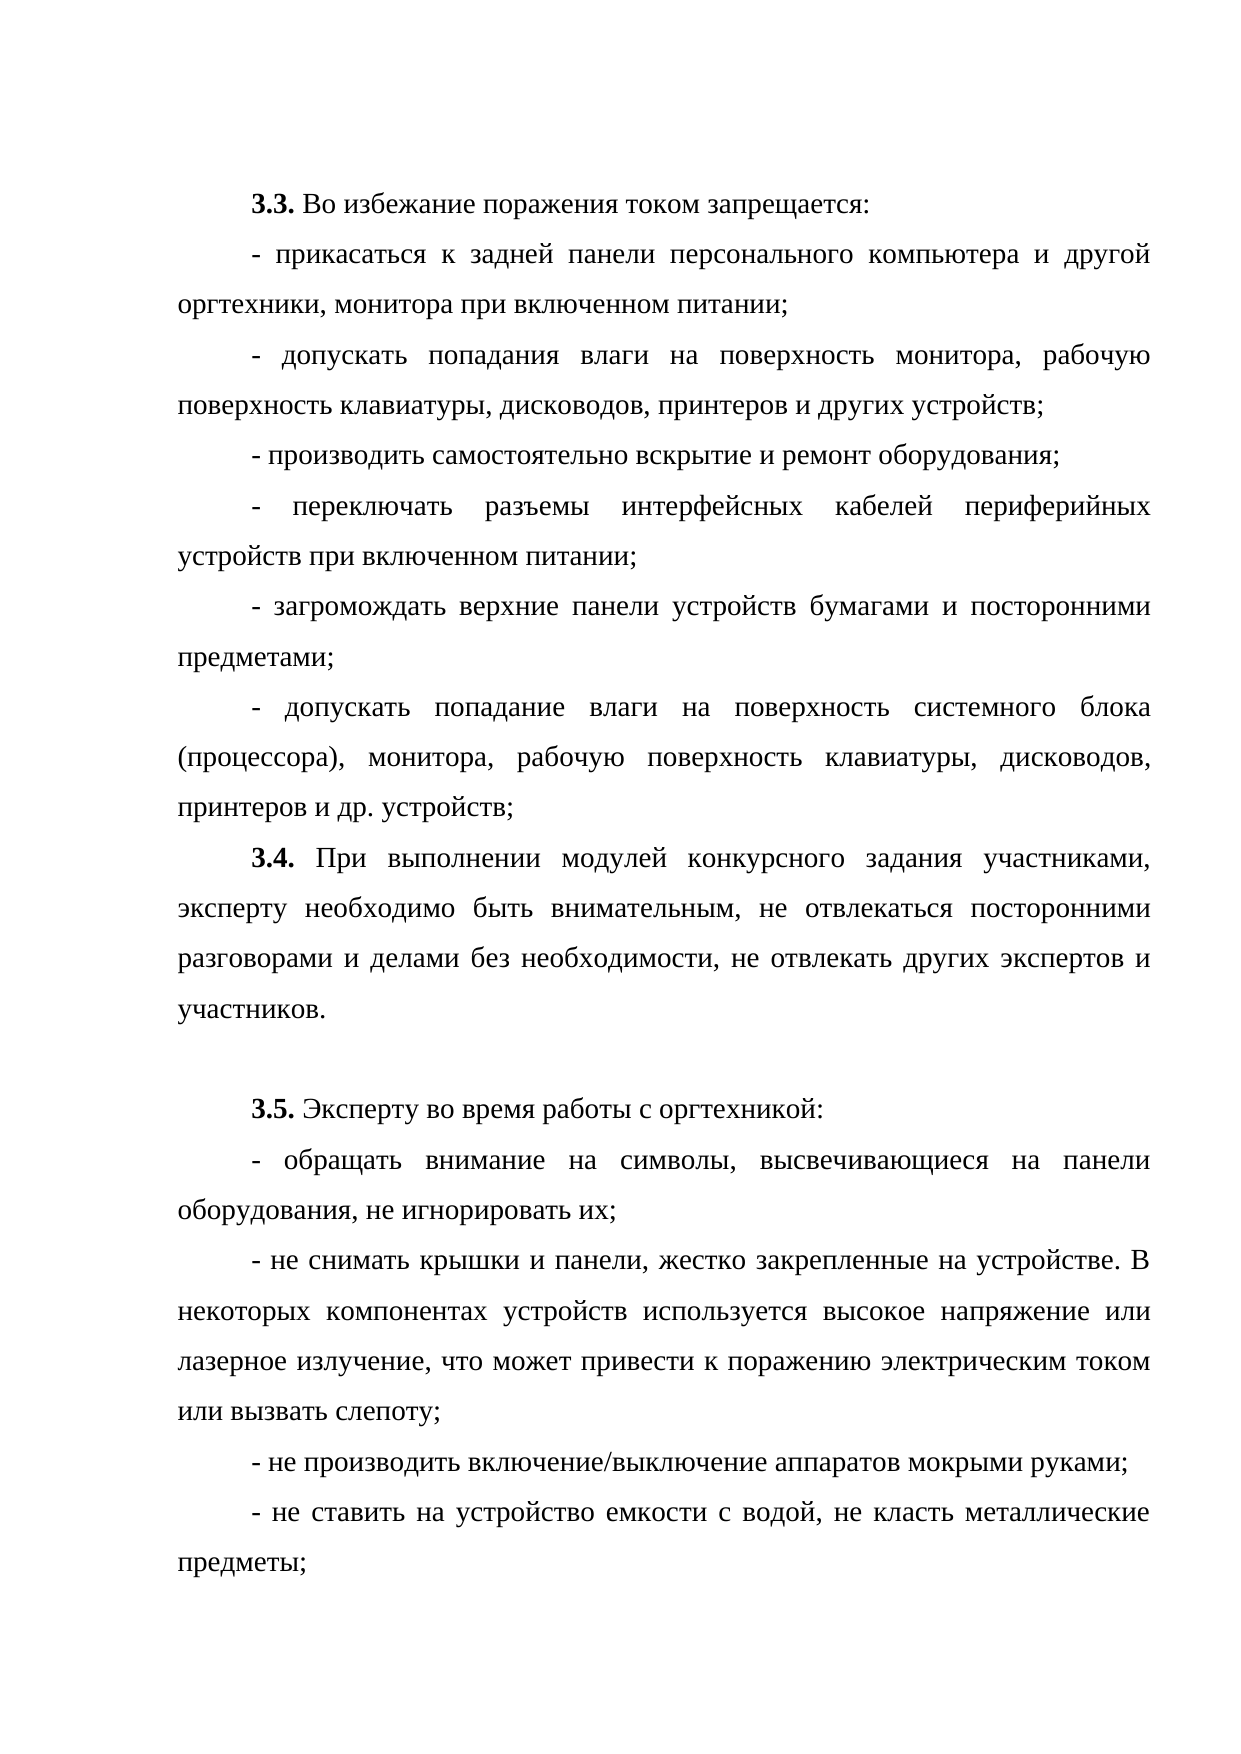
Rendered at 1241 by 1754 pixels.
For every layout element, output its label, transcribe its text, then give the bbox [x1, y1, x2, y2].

text - производить самостоятельно вскрытие и ремонт оборудования; [177, 437, 1152, 471]
text - допускать попадания влаги на поверхность монитора, рабочую поверхность клавиатуры, дисководов, принтеров и других устройств; [177, 337, 1152, 421]
text 3.3. Во избежание поражения током запрещается: [177, 186, 1152, 219]
text - допускать попадание влаги на поверхность системного блока (процессора), монитора, рабочую поверхность клавиатуры, дисководов, принтеров и др. устройств; [177, 689, 1152, 823]
text - не ставить на устройство емкости с водой, не класть металлические предметы; [177, 1494, 1152, 1578]
text 3.5. Эксперту во время работы с оргтехникой: [177, 1091, 1152, 1125]
text - прикасаться к задней панели персонального компьютера и другой оргтехники, монитора при включенном питании; [177, 236, 1152, 320]
text - обращать внимание на символы, высвечивающиеся на панели оборудования, не игнорировать их; [177, 1142, 1152, 1226]
text 3.4. При выполнении модулей конкурсного задания участниками, эксперту необходимо быть внимательным, не отвлекаться посторонними разговорами и делами без необходимости, не отвлекать других экспертов и участников. [177, 840, 1152, 1024]
text - загромождать верхние панели устройств бумагами и посторонними предметами; [177, 588, 1152, 672]
text - переключать разъемы интерфейсных кабелей периферийных устройств при включенном питании; [177, 488, 1152, 572]
text - не снимать крышки и панели, жестко закрепленные на устройстве. В некоторых компонентах устройств используется высокое напряжение или лазерное излучение, что может привести к поражению электрическим током или вызвать слепоту; [177, 1242, 1152, 1427]
text - не производить включение/выключение аппаратов мокрыми руками; [177, 1444, 1152, 1477]
